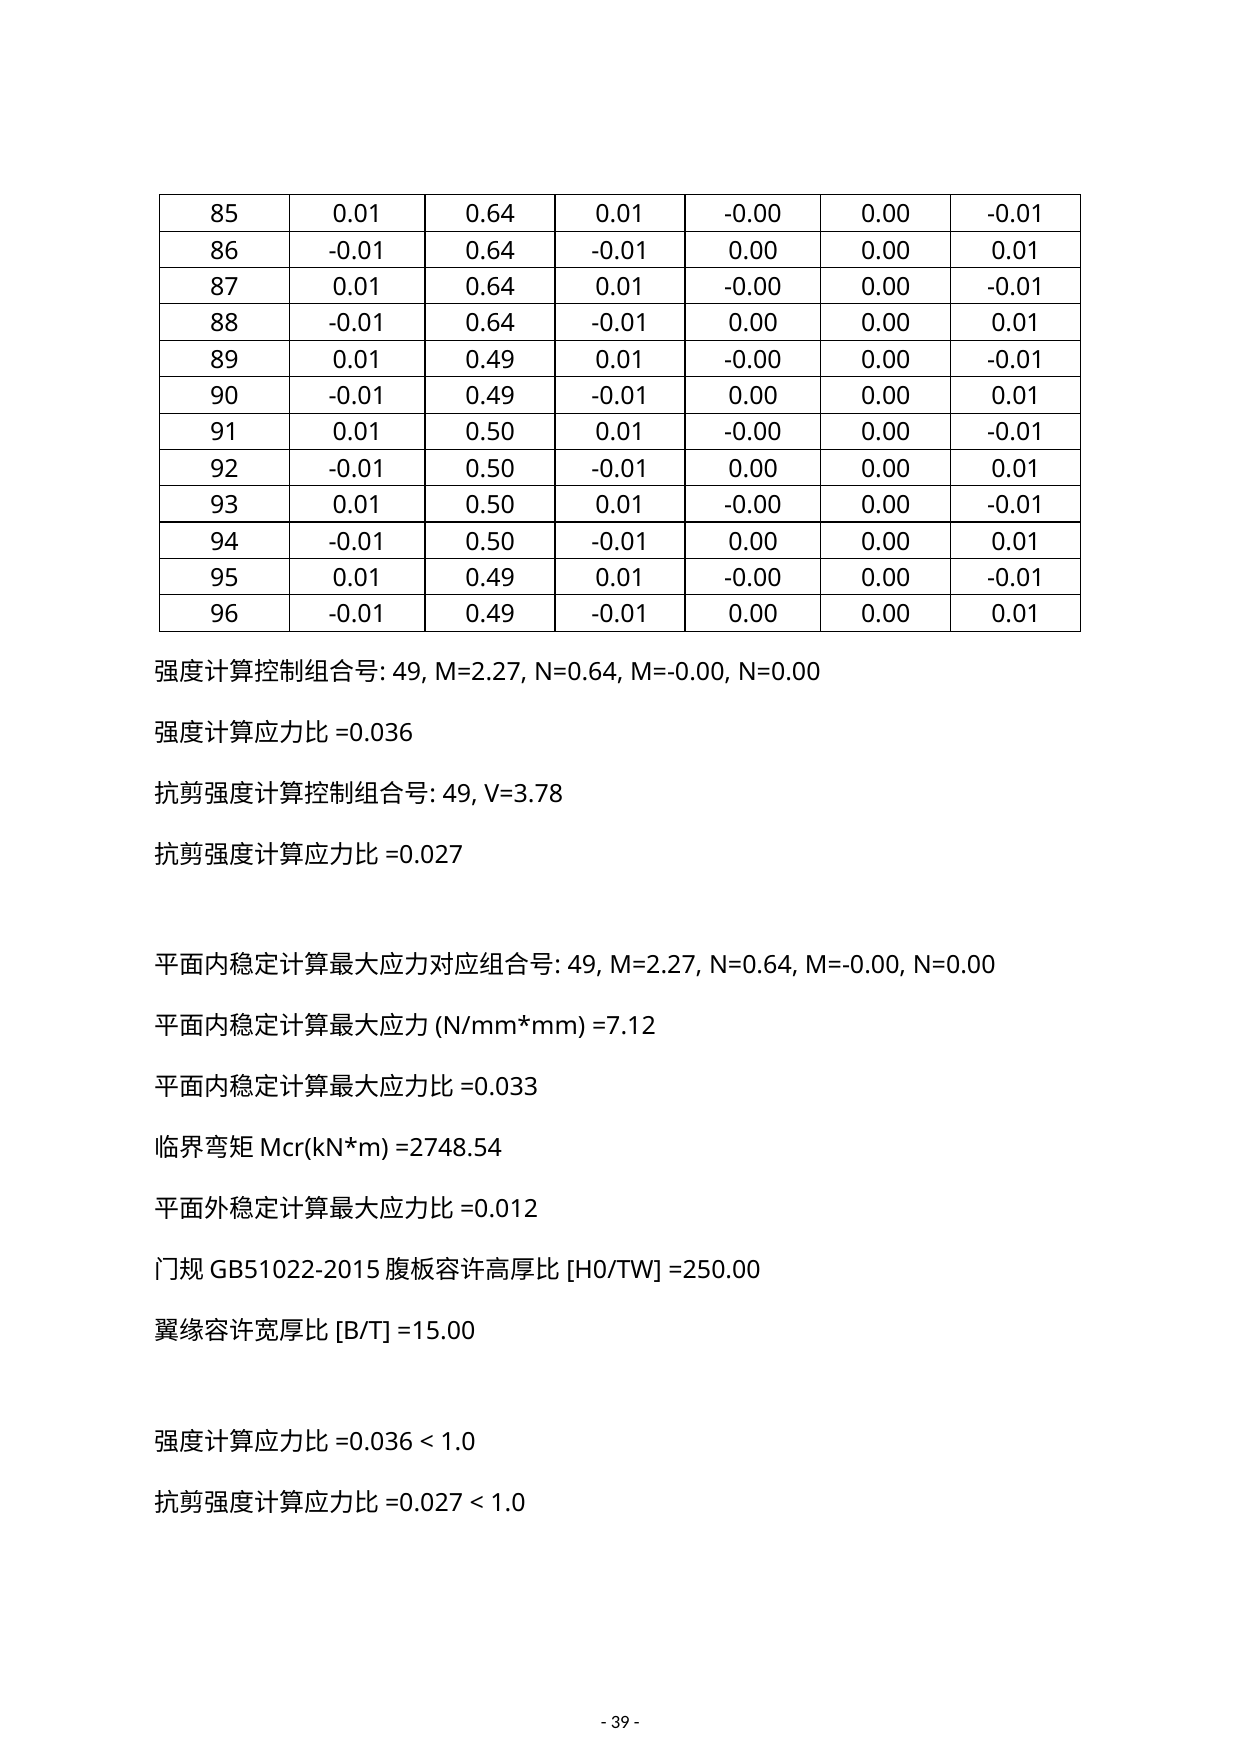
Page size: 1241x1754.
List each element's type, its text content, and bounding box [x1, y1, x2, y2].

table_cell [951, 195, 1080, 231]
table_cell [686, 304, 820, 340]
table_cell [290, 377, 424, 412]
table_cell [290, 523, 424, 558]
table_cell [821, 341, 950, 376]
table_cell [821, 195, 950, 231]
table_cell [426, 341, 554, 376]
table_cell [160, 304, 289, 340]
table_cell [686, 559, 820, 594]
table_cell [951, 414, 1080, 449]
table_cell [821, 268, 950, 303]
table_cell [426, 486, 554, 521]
text 平面内稳定计算最大应力对应组合号: 49, M=2.27, N=0.64, M=-0.00, N=0.00 [148, 939, 1093, 986]
text 抗剪强度计算应力比 =0.027 < 1.0 [148, 1477, 1093, 1524]
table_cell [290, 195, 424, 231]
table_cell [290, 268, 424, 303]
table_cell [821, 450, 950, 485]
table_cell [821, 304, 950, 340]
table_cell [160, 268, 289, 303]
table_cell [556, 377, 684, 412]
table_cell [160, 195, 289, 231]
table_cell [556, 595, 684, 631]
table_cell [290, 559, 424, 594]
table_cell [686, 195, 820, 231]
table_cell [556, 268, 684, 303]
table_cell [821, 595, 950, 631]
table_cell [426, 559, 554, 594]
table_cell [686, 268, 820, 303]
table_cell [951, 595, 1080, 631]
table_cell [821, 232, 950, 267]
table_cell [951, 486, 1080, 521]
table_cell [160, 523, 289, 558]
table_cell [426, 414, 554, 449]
text 平面内稳定计算最大应力比 =0.033 [148, 1061, 1093, 1108]
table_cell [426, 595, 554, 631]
text 强度计算应力比 =0.036 [148, 707, 1093, 754]
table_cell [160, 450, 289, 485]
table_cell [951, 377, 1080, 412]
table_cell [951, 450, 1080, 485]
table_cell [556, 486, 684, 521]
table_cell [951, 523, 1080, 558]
text 临界弯矩Mcr(kN*m) =2748.54 [148, 1122, 1093, 1169]
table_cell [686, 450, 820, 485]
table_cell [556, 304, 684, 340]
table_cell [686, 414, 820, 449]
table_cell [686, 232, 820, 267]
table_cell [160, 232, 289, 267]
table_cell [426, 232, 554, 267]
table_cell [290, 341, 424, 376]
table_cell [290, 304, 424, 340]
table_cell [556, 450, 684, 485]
text 抗剪强度计算控制组合号: 49, V=3.78 [148, 768, 1093, 815]
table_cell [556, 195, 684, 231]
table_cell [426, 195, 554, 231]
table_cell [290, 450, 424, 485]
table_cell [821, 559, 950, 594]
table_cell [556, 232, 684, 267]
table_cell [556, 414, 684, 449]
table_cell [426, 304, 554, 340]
text 强度计算控制组合号: 49, M=2.27, N=0.64, M=-0.00, N=0.00 [148, 646, 1093, 693]
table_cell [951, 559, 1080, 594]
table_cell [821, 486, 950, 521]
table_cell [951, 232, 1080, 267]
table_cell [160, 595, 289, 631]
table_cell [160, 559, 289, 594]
text 平面内稳定计算最大应力 (N/mm*mm) =7.12 [148, 1000, 1093, 1047]
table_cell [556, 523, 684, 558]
text 抗剪强度计算应力比 =0.027 [148, 829, 1093, 876]
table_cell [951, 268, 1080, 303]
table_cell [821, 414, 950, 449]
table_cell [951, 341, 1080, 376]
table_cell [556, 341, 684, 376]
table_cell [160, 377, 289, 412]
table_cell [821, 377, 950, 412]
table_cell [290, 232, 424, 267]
text 门规GB51022-2015腹板容许高厚比 [H0/TW] =250.00 [148, 1244, 1093, 1291]
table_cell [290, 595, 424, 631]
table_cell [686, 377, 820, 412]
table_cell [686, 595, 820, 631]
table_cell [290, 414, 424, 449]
text 平面外稳定计算最大应力比 =0.012 [148, 1183, 1093, 1230]
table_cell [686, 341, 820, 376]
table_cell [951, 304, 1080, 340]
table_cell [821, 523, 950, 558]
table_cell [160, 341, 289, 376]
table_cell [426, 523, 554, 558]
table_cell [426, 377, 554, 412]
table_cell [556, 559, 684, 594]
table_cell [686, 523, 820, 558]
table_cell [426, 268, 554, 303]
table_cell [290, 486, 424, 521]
text 强度计算应力比 =0.036 < 1.0 [148, 1416, 1093, 1463]
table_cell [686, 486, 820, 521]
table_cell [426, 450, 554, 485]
text 翼缘容许宽厚比 [B/T] =15.00 [148, 1305, 1093, 1352]
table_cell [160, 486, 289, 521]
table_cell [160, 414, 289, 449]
